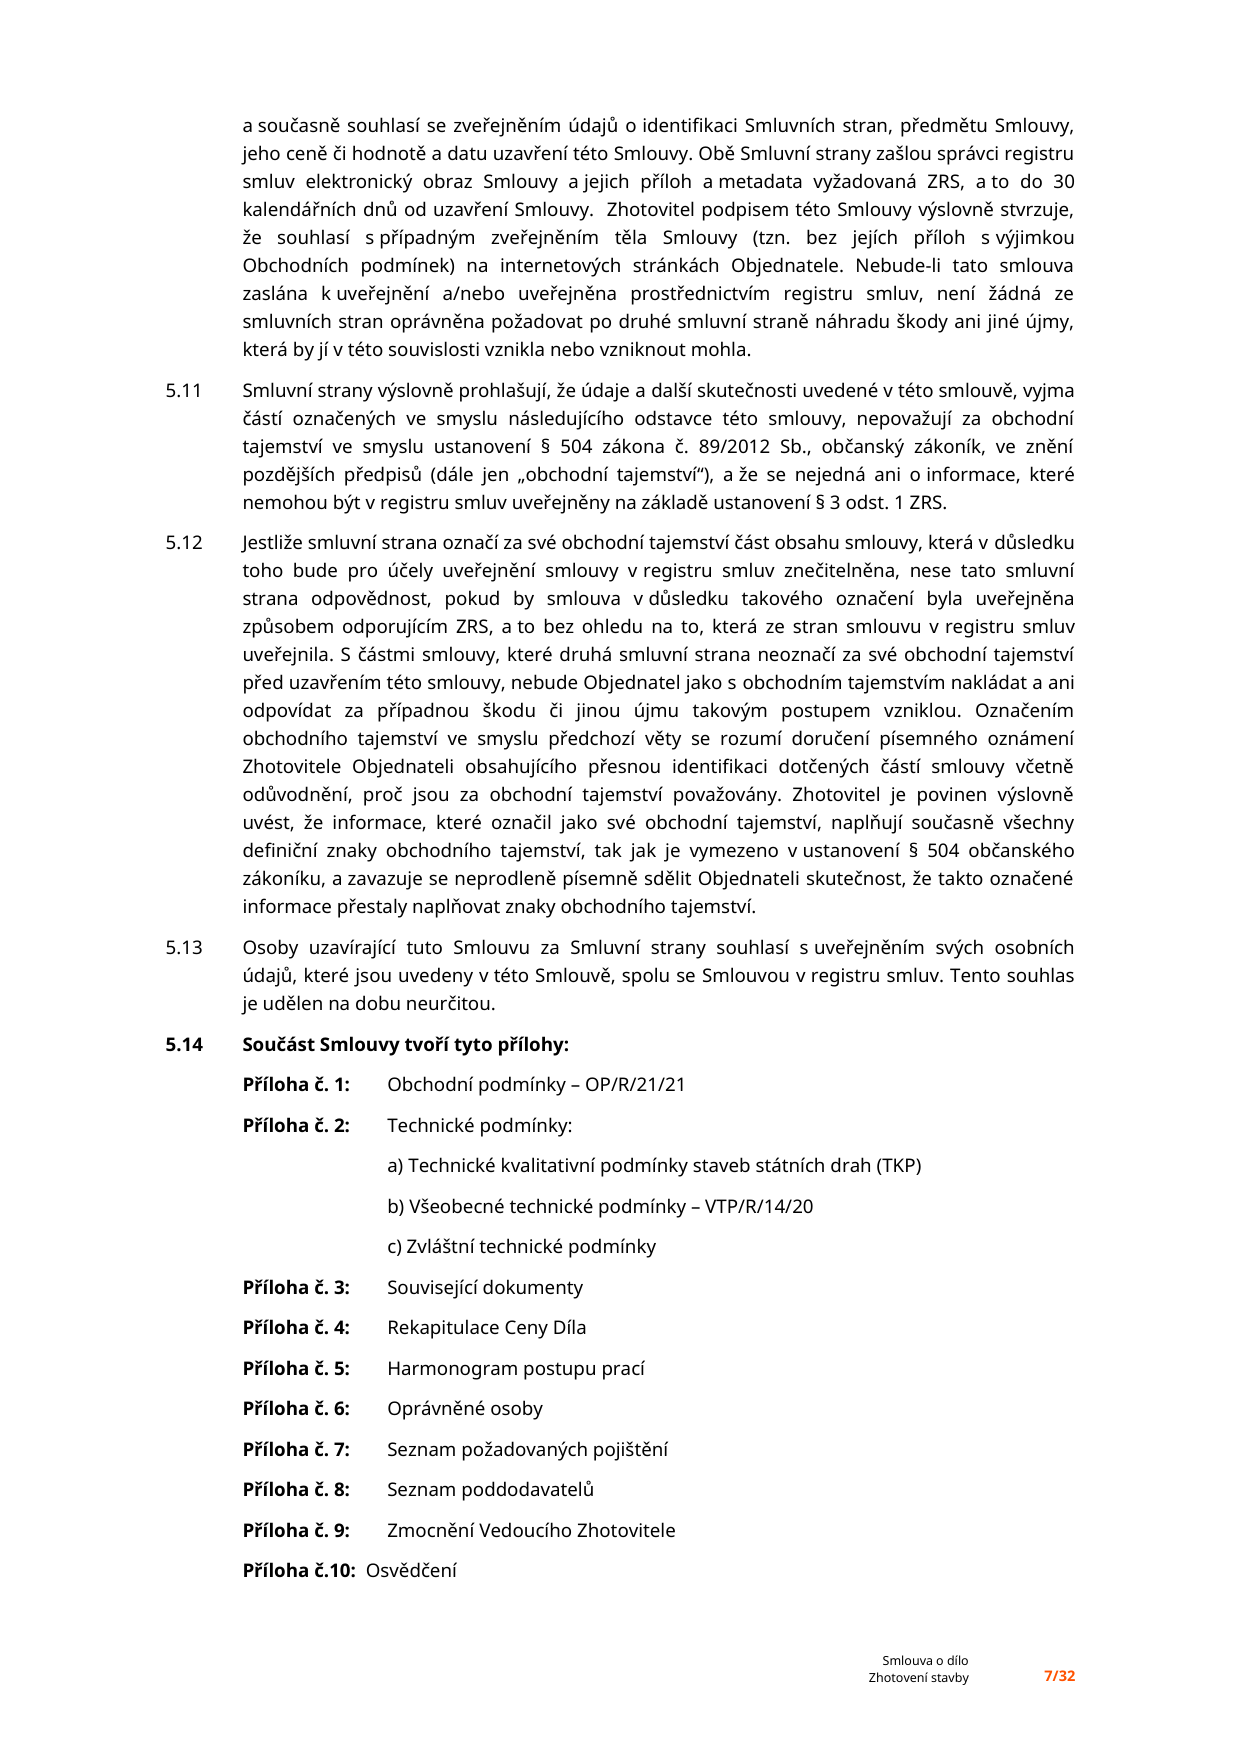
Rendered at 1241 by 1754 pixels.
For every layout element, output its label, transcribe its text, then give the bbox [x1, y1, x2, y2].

text Příloha č. 6: Oprávněné osoby [242, 1396, 1075, 1421]
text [165, 112, 1075, 362]
text Příloha č. 4: Rekapitulace Ceny Díla [242, 1314, 1075, 1340]
text Příloha č. 2: Technické podmínky: [242, 1112, 1075, 1137]
text Jestliže smluvní strana označí za své obchodní tajemství část obsahu smlouvy, která v důsledku toho bude pro účely uveřejnění smlouvy v registru smluv znečitelněna, nese tato smluvní strana odpovědnost, pokud by smlouva v důsledku takového označení byla uveřejněna způsobem odporujícím ZRS, a to bez ohledu na to, která ze stran smlouvu v registru smluv uveřejnila. S částmi smlouvy, které druhá smluvní strana neoznačí za své obchodní tajemství před uzavřením této smlouvy, nebude Objednatel jako s obchodním tajemstvím nakládat a ani odpovídat za případnou škodu či jinou újmu takovým postupem vzniklou. Označením obchodního tajemství ve smyslu předchozí věty se rozumí doručení písemného oznámení Zhotovitele Objednateli obsahujícího přesnou identifikaci dotčených částí smlouvy včetně odůvodnění, proč jsou za obchodní tajemství považovány. Zhotovitel je povinen výslovně uvést, že informace, které označil jako své obchodní tajemství, naplňují současně všechny definiční znaky obchodního tajemství, tak jak je vymezeno v ustanovení § 504 občanského zákoníku, a zavazuje se neprodleně písemně sdělit Objednateli skutečnost, že takto označené informace přestaly naplňovat znaky obchodního tajemství. [165, 529, 1075, 919]
text c) Zvláštní technické podmínky [387, 1233, 1075, 1259]
text Příloha č. 1: Obchodní podmínky – OP/R/21/21 [242, 1071, 1075, 1097]
text Součást Smlouvy tvoří tyto přílohy: [165, 1031, 1075, 1056]
text Příloha č. 7: Seznam požadovaných pojištění [242, 1436, 1075, 1462]
text Osoby uzavírající tuto Smlouvu za Smluvní strany souhlasí s uveřejněním svých osobních údajů, které jsou uvedeny v této Smlouvě, spolu se Smlouvou v registru smluv. Tento souhlas je udělen na dobu neurčitou. [165, 934, 1075, 1016]
text Příloha č. 3: Související dokumenty [242, 1274, 1075, 1299]
text Příloha č.10: Osvědčení [242, 1558, 1075, 1583]
text Příloha č. 9: Zmocnění Vedoucího Zhotovitele [242, 1517, 1075, 1543]
text Příloha č. 5: Harmonogram postupu prací [242, 1355, 1075, 1381]
text Příloha č. 8: Seznam poddodavatelů [242, 1477, 1075, 1502]
text Smluvní strany výslovně prohlašují, že údaje a další skutečnosti uvedené v této smlouvě, vyjma částí označených ve smyslu následujícího odstavce této smlouvy, nepovažují za obchodní tajemství ve smyslu ustanovení § 504 zákona č. 89/2012 Sb., občanský zákoník, ve znění pozdějších předpisů (dále jen „obchodní tajemství“), a že se nejedná ani o informace, které nemohou být v registru smluv uveřejněny na základě ustanovení § 3 odst. 1 ZRS. [165, 377, 1075, 514]
text a) Technické kvalitativní podmínky staveb státních drah (TKP) [387, 1152, 1075, 1178]
text b) Všeobecné technické podmínky – VTP/R/14/20 [387, 1193, 1075, 1218]
